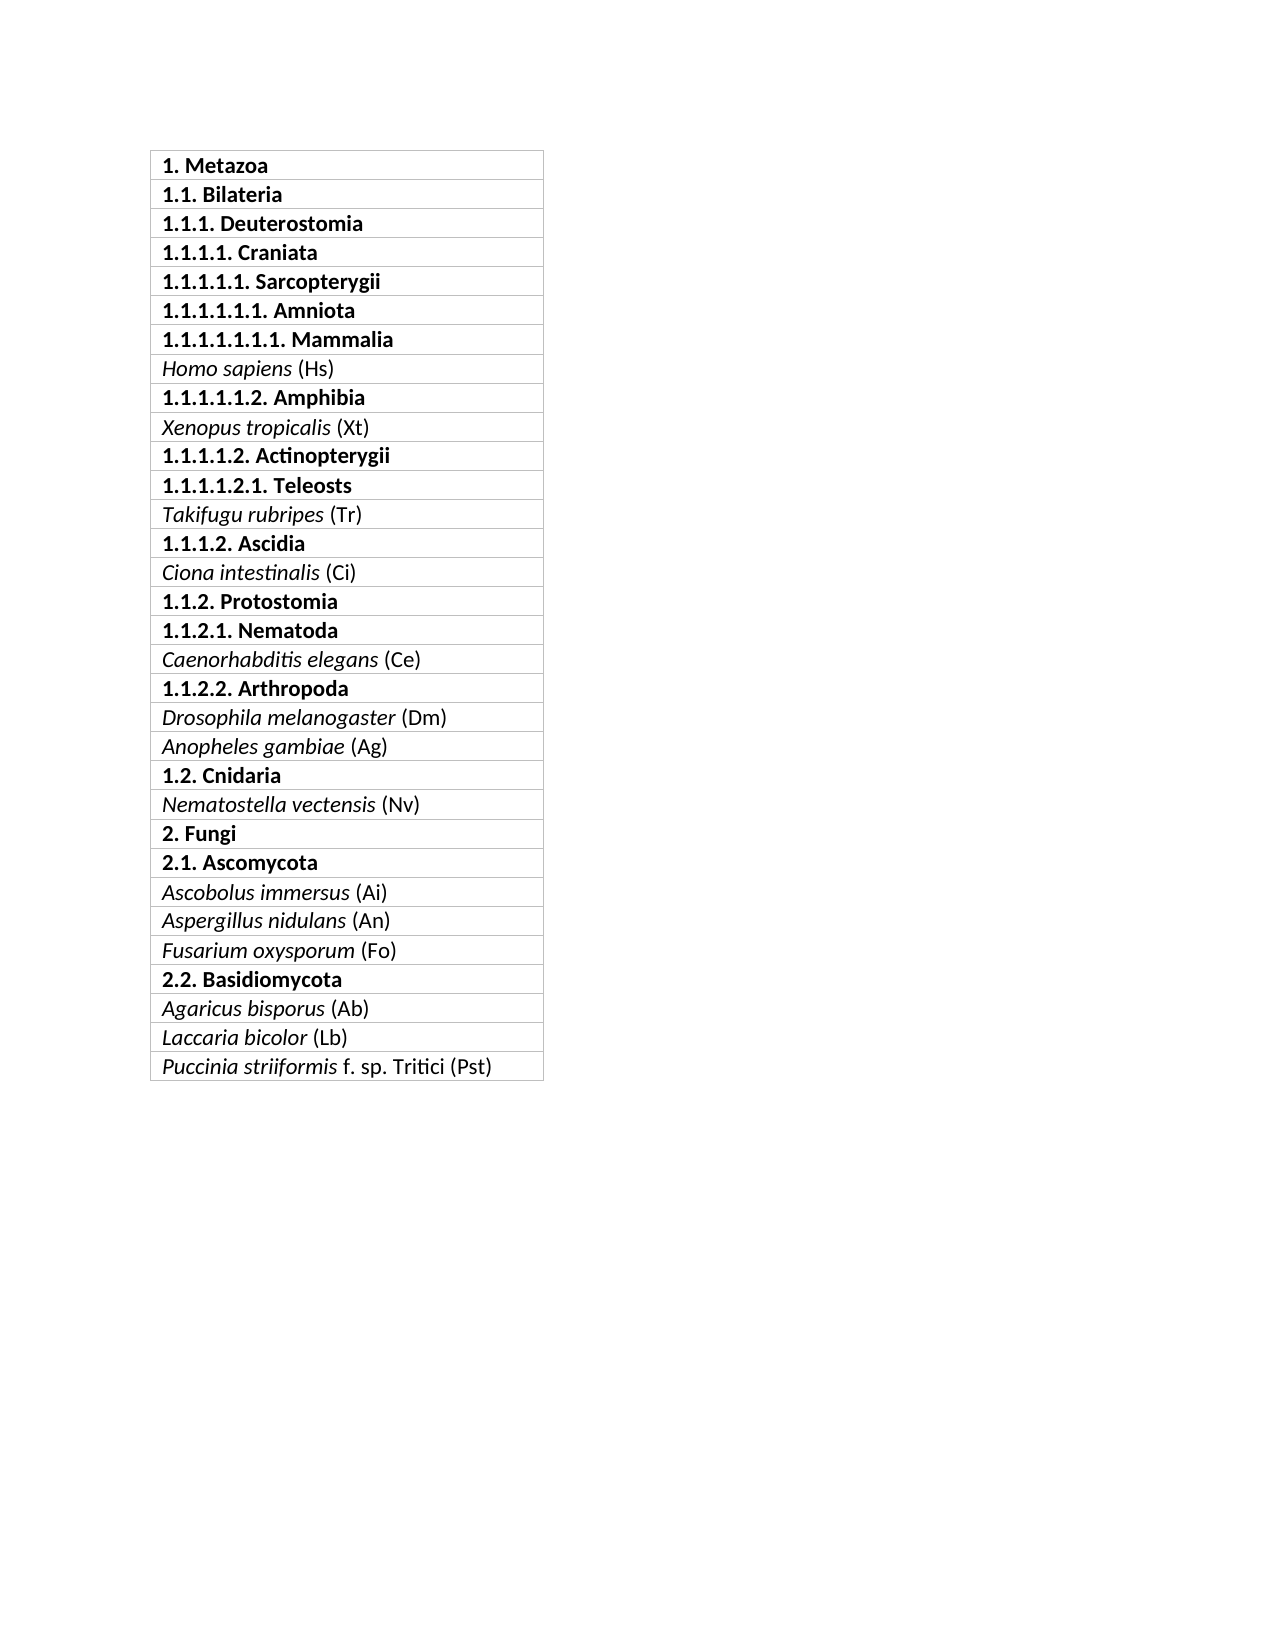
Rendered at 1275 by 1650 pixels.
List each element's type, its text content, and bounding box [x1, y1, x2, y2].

table_cell 2.1. Ascomycota [151, 849, 543, 877]
table_cell 1.2. Cnidaria [151, 761, 543, 789]
table_cell Fusarium oxysporum (Fo) [151, 936, 543, 964]
table_cell Homo sapiens (Hs) [151, 355, 543, 382]
table_cell Ascobolus immersus (Ai) [151, 878, 543, 906]
table_cell Laccaria bicolor (Lb) [151, 1023, 543, 1051]
table_cell 1.1.1.1.2. Actinopterygii [151, 442, 543, 470]
table_cell 1.1.1.2. Ascidia [151, 529, 543, 557]
table_cell 2. Fungi [151, 820, 543, 847]
table_cell 1.1.2.2. Arthropoda [151, 674, 543, 702]
table_cell 1.1.2. Protostomia [151, 587, 543, 615]
table_cell Aspergillus nidulans (An) [151, 907, 543, 935]
table_header 1. Metazoa [151, 151, 543, 179]
table_cell 1.1.1.1. Craniata [151, 238, 543, 266]
table_cell Anopheles gambiae (Ag) [151, 732, 543, 760]
table_cell 1.1.2.1. Nematoda [151, 616, 543, 644]
table_cell 1.1.1. Deuterostomia [151, 209, 543, 237]
table_cell Agaricus bisporus (Ab) [151, 994, 543, 1022]
table_cell 2.2. Basidiomycota [151, 965, 543, 993]
table_cell Takifugu rubripes (Tr) [151, 500, 543, 528]
table_cell Puccinia striiformis f. sp. Tritici (Pst) [151, 1052, 543, 1080]
table_cell 1.1.1.1.1.1.1. Mammalia [151, 325, 543, 353]
table_cell Ciona intestinalis (Ci) [151, 558, 543, 586]
table_cell 1.1.1.1.1.1. Amniota [151, 296, 543, 324]
table_cell 1.1.1.1.1.2. Amphibia [151, 384, 543, 412]
table_cell 1.1. Bilateria [151, 180, 543, 208]
table_cell 1.1.1.1.1. Sarcopterygii [151, 267, 543, 295]
table_cell Nematostella vectensis (Nv) [151, 790, 543, 818]
table_cell Xenopus tropicalis (Xt) [151, 413, 543, 441]
table_cell 1.1.1.1.2.1. Teleosts [151, 471, 543, 499]
table_cell Drosophila melanogaster (Dm) [151, 703, 543, 731]
table_cell Caenorhabditis elegans (Ce) [151, 645, 543, 673]
